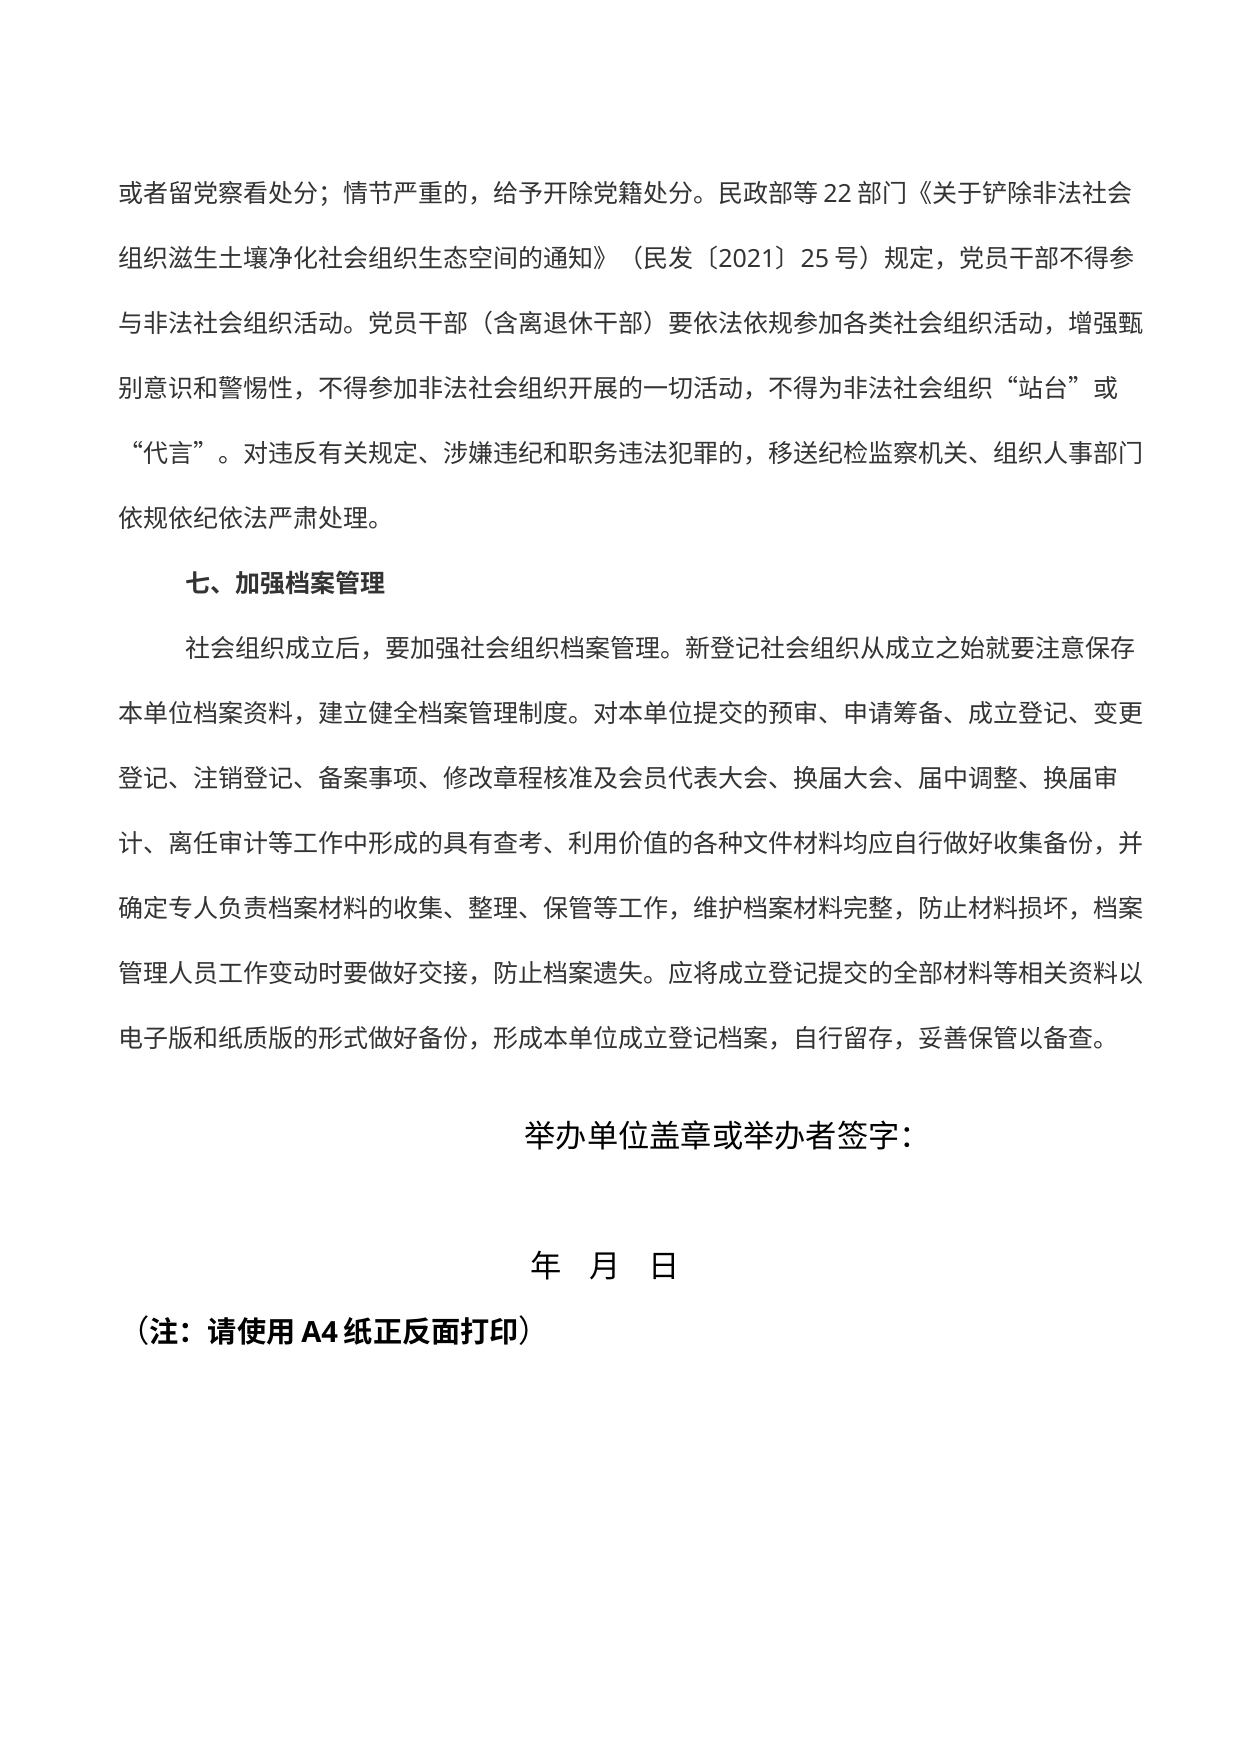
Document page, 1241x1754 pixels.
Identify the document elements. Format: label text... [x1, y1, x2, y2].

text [118, 159, 1152, 549]
text 年 月 日 [118, 1231, 1152, 1296]
text 七、加强档案管理 [118, 549, 1152, 614]
text 社会组织成立后，要加强社会组织档案管理。新登记社会组织从成立之始就要注意保存本单位档案资料，建立健全档案管理制度。对本单位提交的预审、申请筹备、成立登记、变更登记、注销登记、备案事项、修改章程核准及会员代表大会、换届大会、届中调整、换届审计、离任审计等工作中形成的具有查考、利用价值的各种文件材料均应自行做好收集备份，并确定专人负责档案材料的收集、整理、保管等工作，维护档案材料完整，防止材料损坏，档案管理人员工作变动时要做好交接，防止档案遗失。应将成立登记提交的全部材料等相关资料以电子版和纸质版的形式做好备份，形成本单位成立登记档案，自行留存，妥善保管以备查。 [118, 614, 1152, 1069]
text 举办单位盖章或举办者签字： [118, 1101, 1152, 1166]
text （注：请使用A4纸正反面打印） [118, 1296, 1152, 1361]
